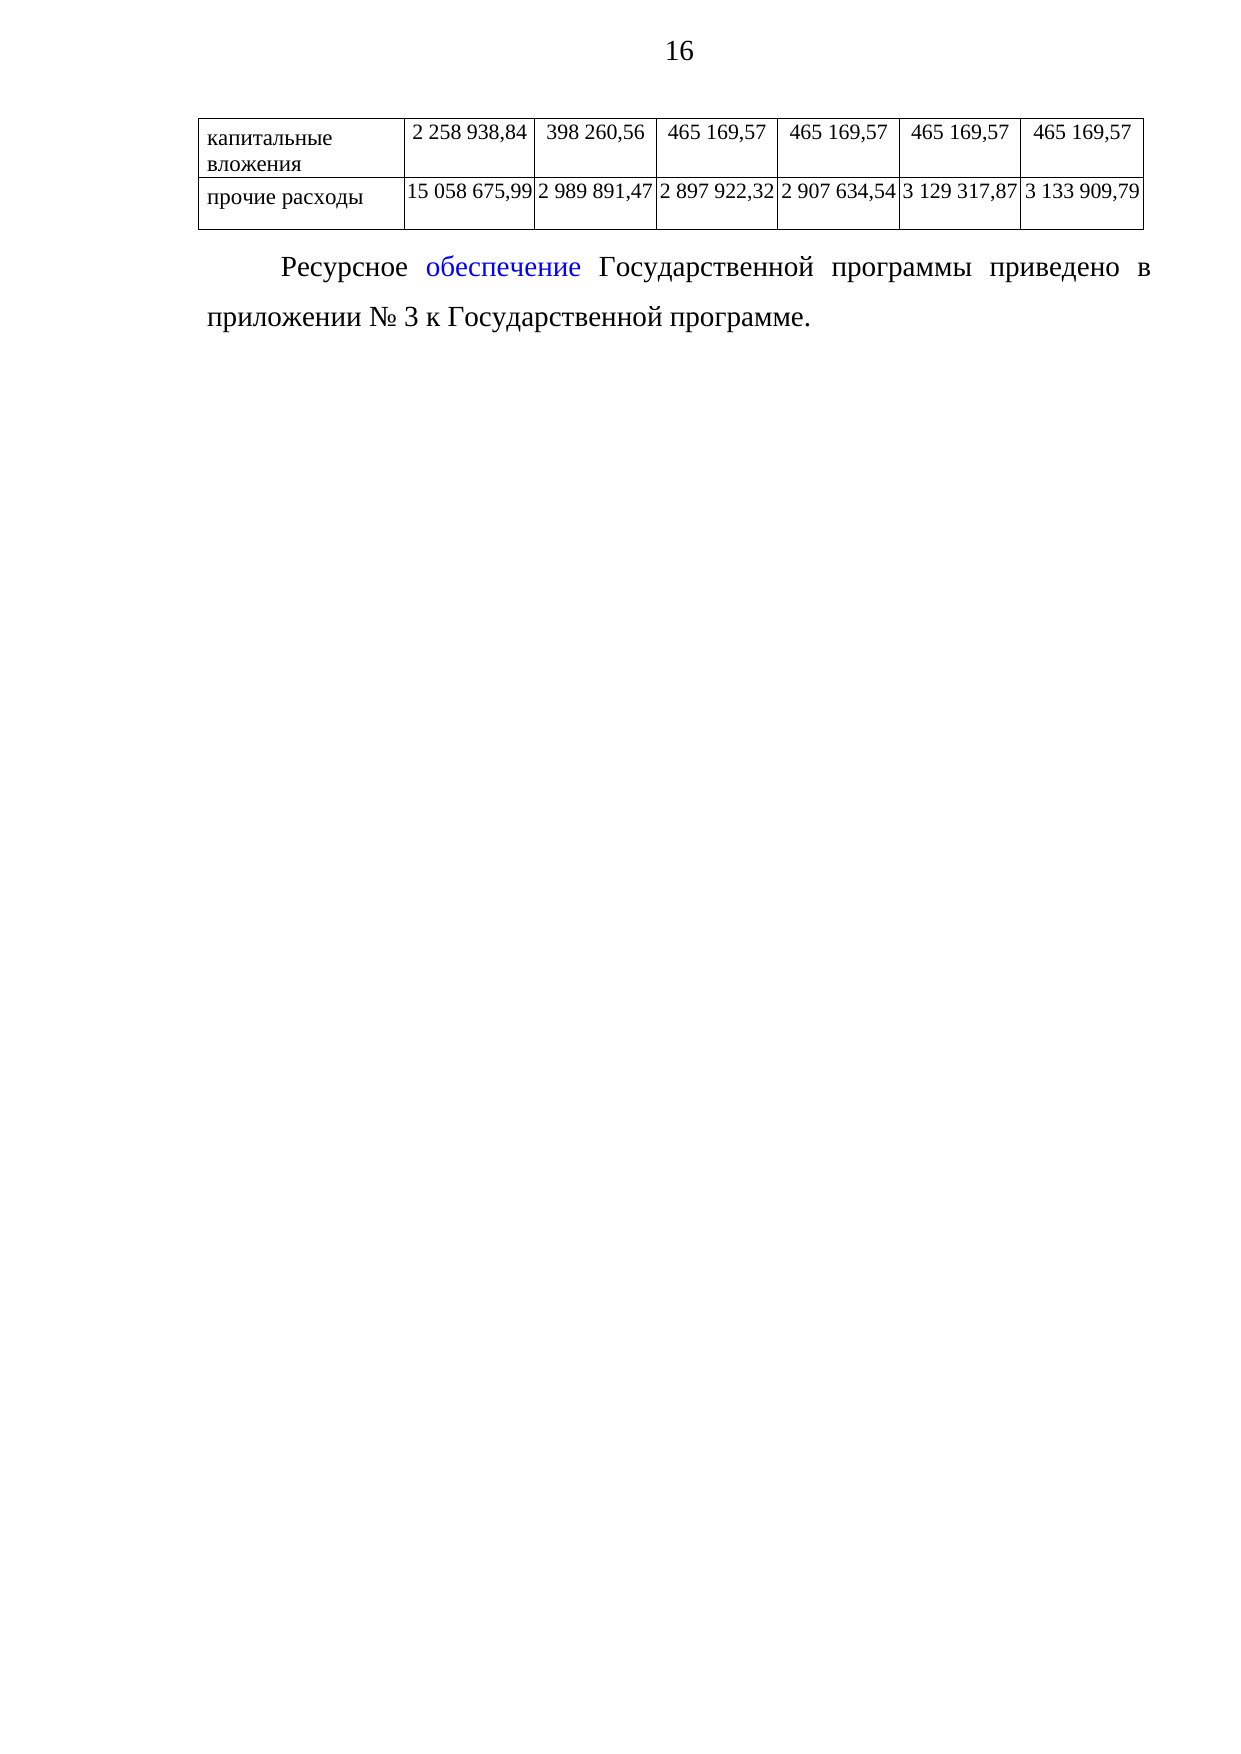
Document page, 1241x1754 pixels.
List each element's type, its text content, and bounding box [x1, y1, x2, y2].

table_cell 3 129 317,87 [900, 178, 1020, 229]
table_cell 465 169,57 [657, 119, 777, 177]
table_cell капитальные вложения [199, 119, 404, 177]
table_cell 2 989 891,47 [535, 178, 656, 229]
table_cell 2 258 938,84 [405, 119, 534, 177]
table_cell 15 058 675,99 [405, 178, 534, 229]
table_cell прочие расходы [199, 178, 404, 229]
table_cell 3 133 909,79 [1021, 178, 1143, 229]
table_cell 465 169,57 [900, 119, 1020, 177]
table_cell 2 897 922,32 [657, 178, 777, 229]
text Ресурсное обеспечение Государственной программы приведено в приложении № 3 к Государственной программе. [207, 249, 1152, 333]
table_cell 398 260,56 [535, 119, 656, 177]
table_cell 465 169,57 [1021, 119, 1143, 177]
table_cell 2 907 634,54 [778, 178, 899, 229]
table_cell 465 169,57 [778, 119, 899, 177]
